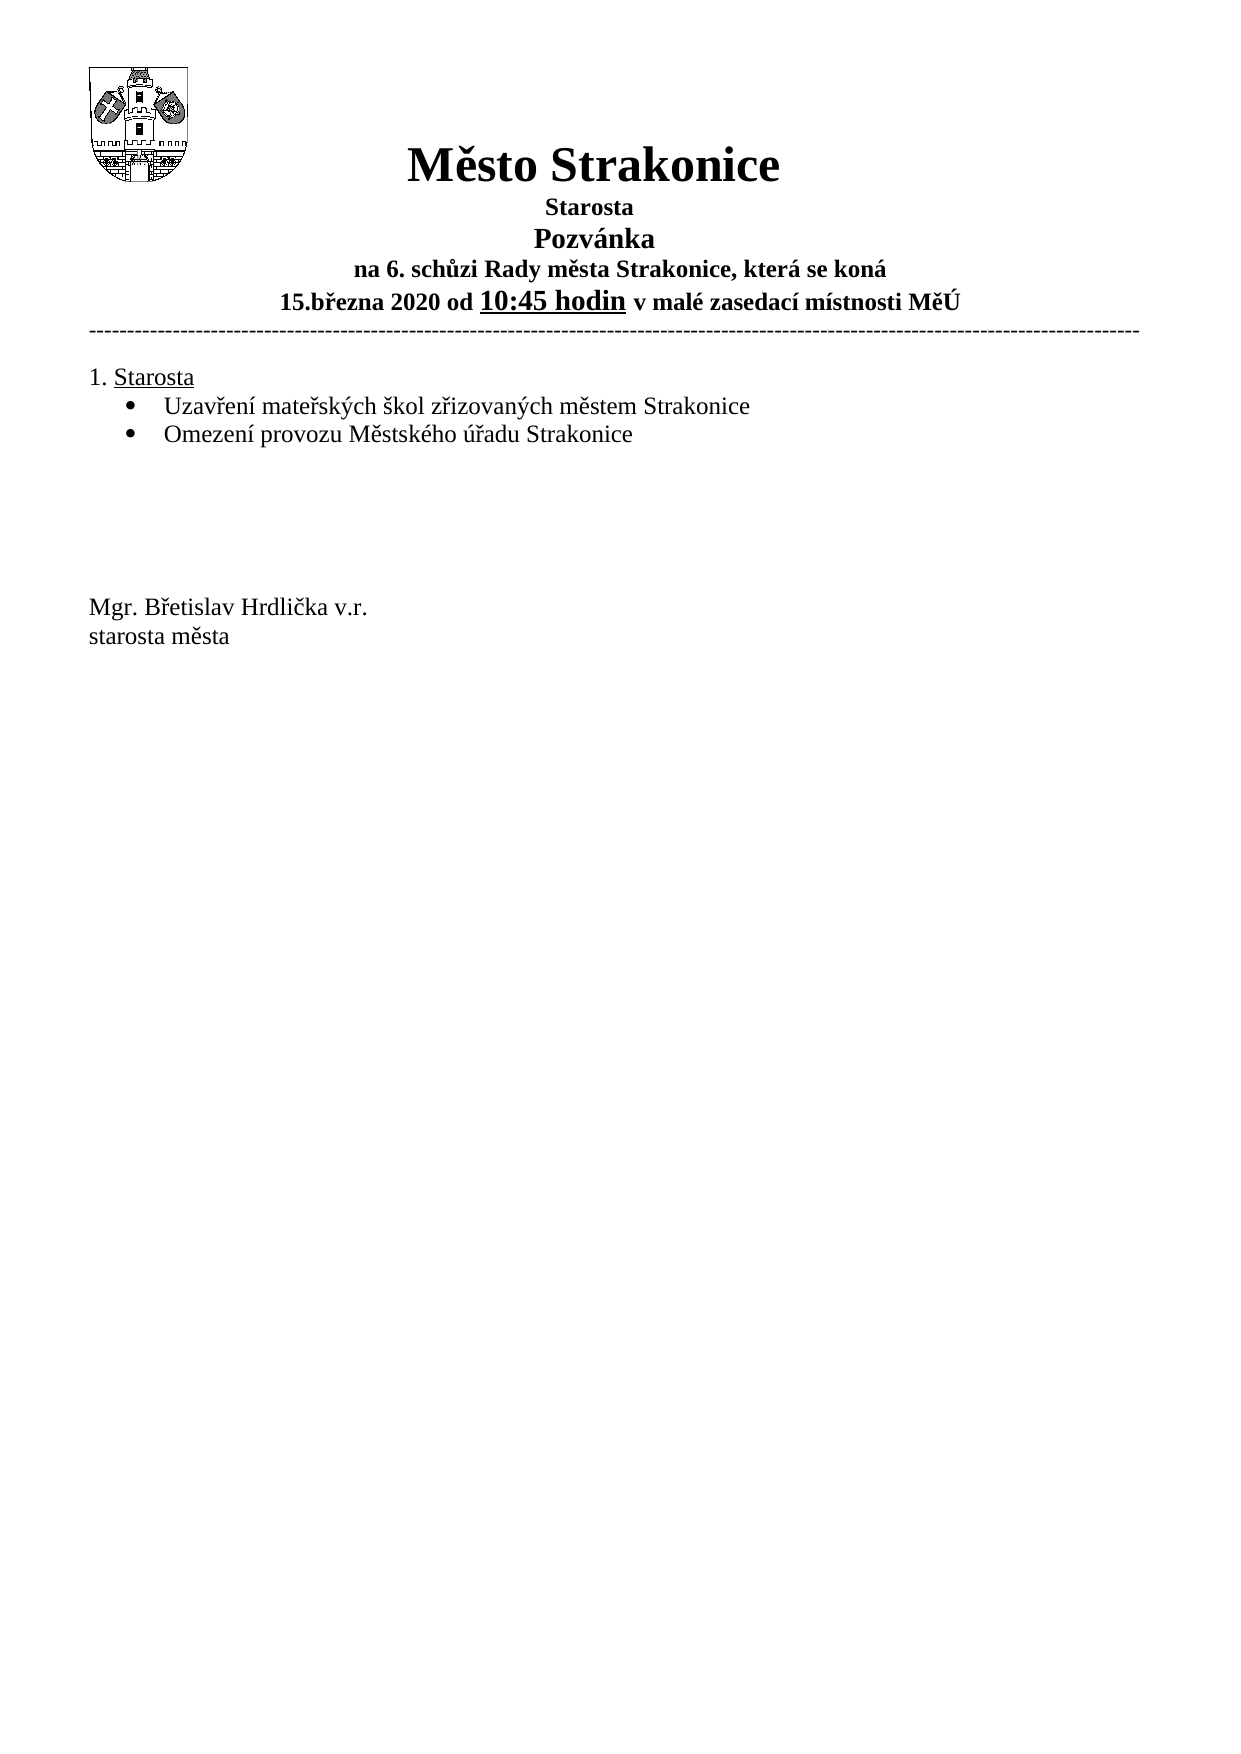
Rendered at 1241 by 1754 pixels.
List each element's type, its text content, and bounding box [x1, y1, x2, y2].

text Starosta [464, 192, 1152, 221]
list Omezení provozu Městského úřadu Strakonice [126, 419, 1152, 448]
text Město Strakonice [89, 67, 1152, 192]
text ------------------------------------------------------------------------------------------------------------------------------------------ [89, 317, 1152, 343]
text Mgr. Břetislav Hrdlička v.r. [89, 592, 1152, 621]
picture [88, 67, 188, 182]
subtitle Pozvánka [89, 221, 1152, 254]
text na 6. schůzi Rady města Strakonice, která se koná [89, 254, 1152, 283]
text starosta města [89, 621, 1152, 649]
list Uzavření mateřských škol zřizovaných městem Strakonice [126, 391, 1152, 419]
text 15.března 2020 od 10:45 hodin v malé zasedací místnosti MěÚ [89, 283, 1152, 317]
text 1. Starosta [89, 362, 1152, 391]
